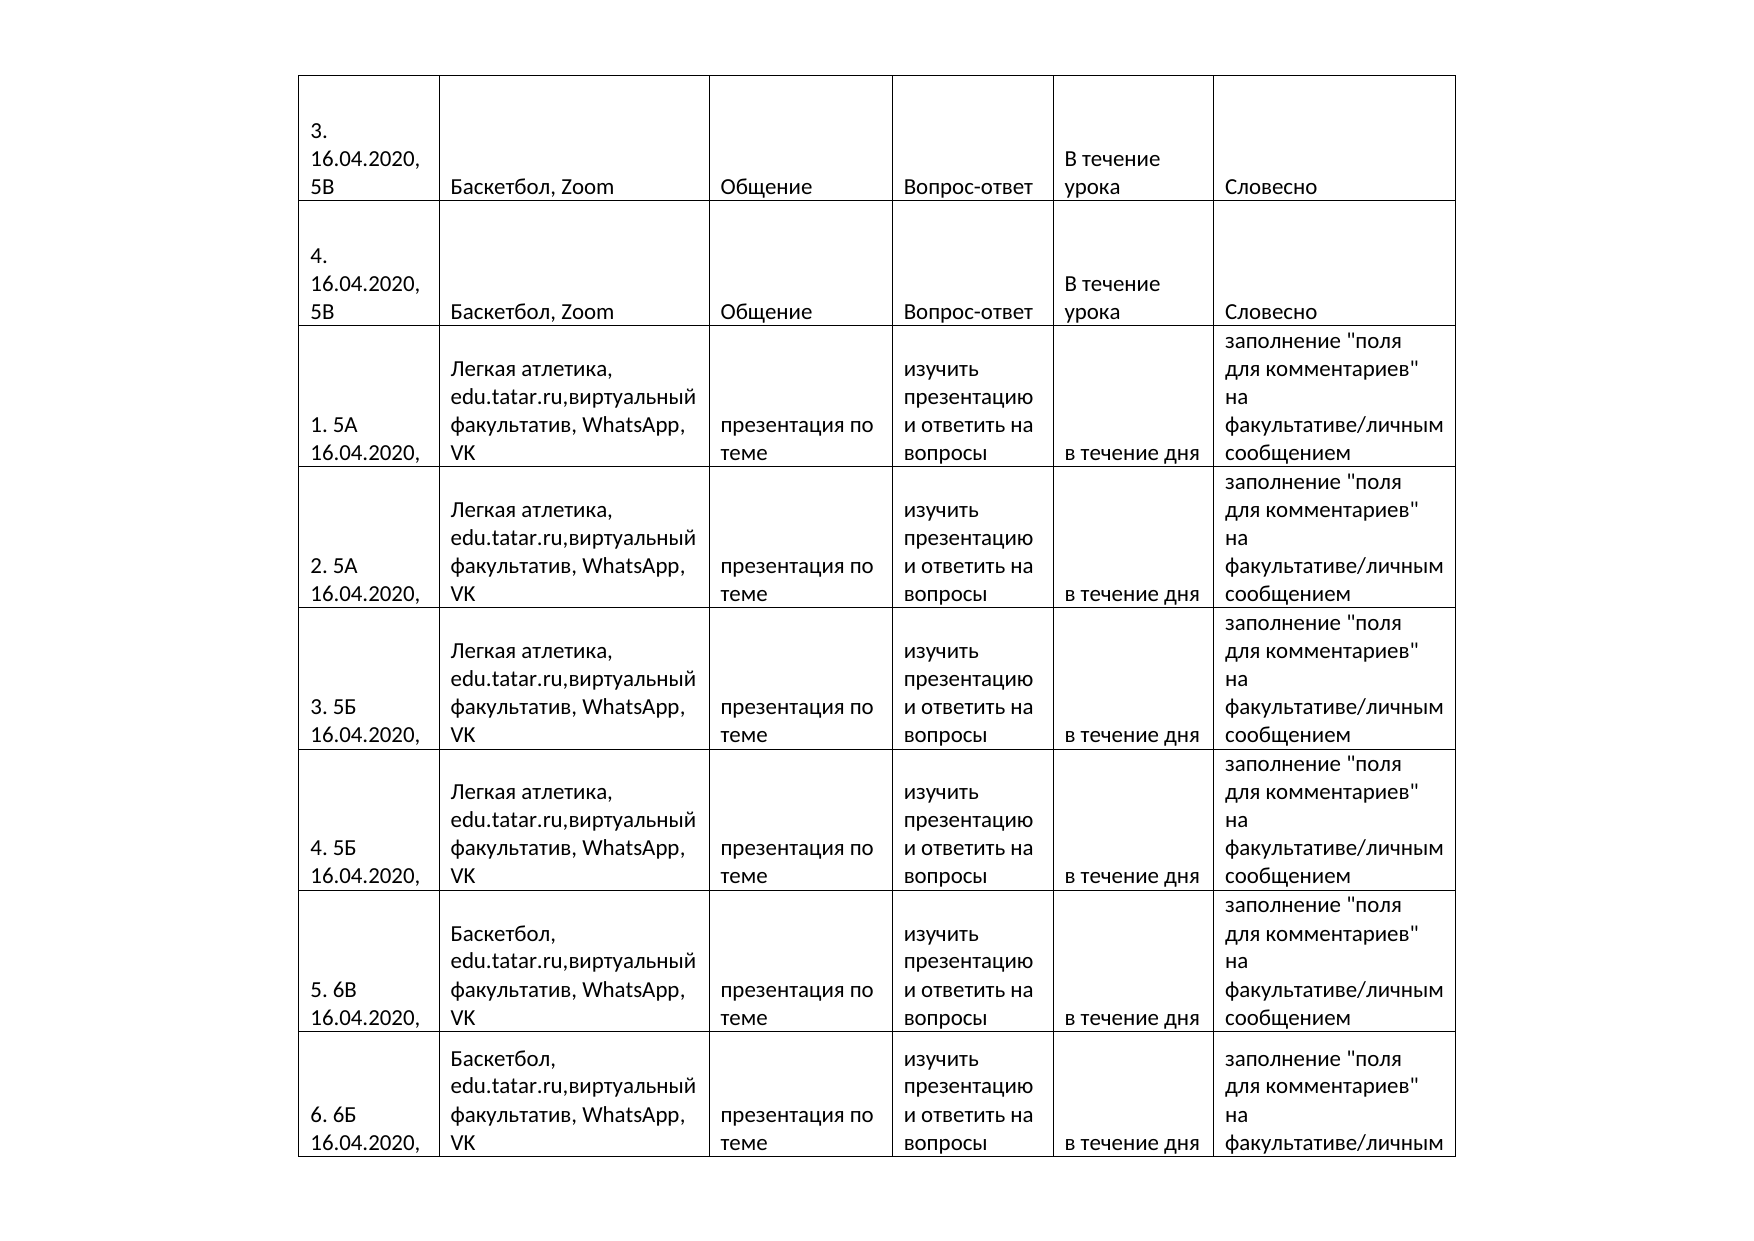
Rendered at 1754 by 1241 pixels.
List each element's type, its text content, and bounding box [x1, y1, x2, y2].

table_cell Баскетбол, Zoom [440, 201, 709, 325]
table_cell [1214, 1032, 1455, 1156]
table_cell Словесно [1214, 76, 1455, 200]
table_cell заполнение "поля для комментариев" на факультативе/личным сообщением [1214, 891, 1455, 1031]
table_cell в течение дня [1054, 608, 1213, 748]
table_cell Баскетбол, edu.tatar.ru,виртуальный факультатив, WhatsApp, VK [440, 891, 709, 1031]
table_cell презентация по теме [710, 750, 892, 889]
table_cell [893, 1032, 1053, 1156]
table_cell презентация по теме [710, 467, 892, 607]
table_cell Общение [710, 201, 892, 325]
table_cell В течение урока [1054, 76, 1213, 200]
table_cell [1214, 326, 1455, 466]
table_cell Легкая атлетика, edu.tatar.ru,виртуальный факультатив, WhatsApp, VK [440, 467, 709, 607]
table_cell презентация по теме [710, 326, 892, 466]
table_cell 5. 6В 16.04.2020, [299, 891, 439, 1031]
table_cell в течение дня [1054, 891, 1213, 1031]
table_cell Легкая атлетика, edu.tatar.ru,виртуальный факультатив, WhatsApp, VK [440, 750, 709, 889]
table_cell заполнение "поля для комментариев" на факультативе/личным сообщением [1214, 608, 1455, 748]
table_cell изучить презентацию и ответить на вопросы [893, 891, 1053, 1031]
table_cell 1. 5А 16.04.2020, [299, 326, 439, 466]
table_cell изучить презентацию и ответить на вопросы [893, 608, 1053, 748]
table_cell в течение дня [1054, 467, 1213, 607]
table_cell Легкая атлетика, edu.tatar.ru,виртуальный факультатив, WhatsApp, VK [440, 326, 709, 466]
table_cell презентация по теме [710, 1032, 892, 1156]
table_cell изучить презентацию и ответить на вопросы [893, 467, 1053, 607]
table_cell 4. 16.04.2020, 5В [299, 201, 439, 325]
table_cell Легкая атлетика, edu.tatar.ru,виртуальный факультатив, WhatsApp, VK [440, 608, 709, 748]
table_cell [893, 326, 1053, 466]
table_cell 2. 5А 16.04.2020, [299, 467, 439, 607]
table_cell 3. 16.04.2020, 5В [299, 76, 439, 200]
table_cell Словесно [1214, 201, 1455, 325]
table_cell заполнение "поля для комментариев" на факультативе/личным сообщением [1214, 750, 1455, 889]
table_cell в течение дня [1054, 750, 1213, 889]
table_cell презентация по теме [710, 608, 892, 748]
table_cell Баскетбол, Zoom [440, 76, 709, 200]
table_cell 6. 6Б 16.04.2020, [299, 1032, 439, 1156]
table_cell заполнение "поля для комментариев" на факультативе/личным сообщением [1214, 467, 1455, 607]
table_cell презентация по теме [710, 891, 892, 1031]
table_cell в течение дня [1054, 1032, 1213, 1156]
table_cell изучить презентацию и ответить на вопросы [893, 750, 1053, 889]
table_cell 3. 5Б 16.04.2020, [299, 608, 439, 748]
table_cell Вопрос-ответ [893, 76, 1053, 200]
table_cell в течение дня [1054, 326, 1213, 466]
table_cell 4. 5Б 16.04.2020, [299, 750, 439, 889]
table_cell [440, 1032, 709, 1156]
table_cell Вопрос-ответ [893, 201, 1053, 325]
table_cell Общение [710, 76, 892, 200]
table_cell В течение урока [1054, 201, 1213, 325]
